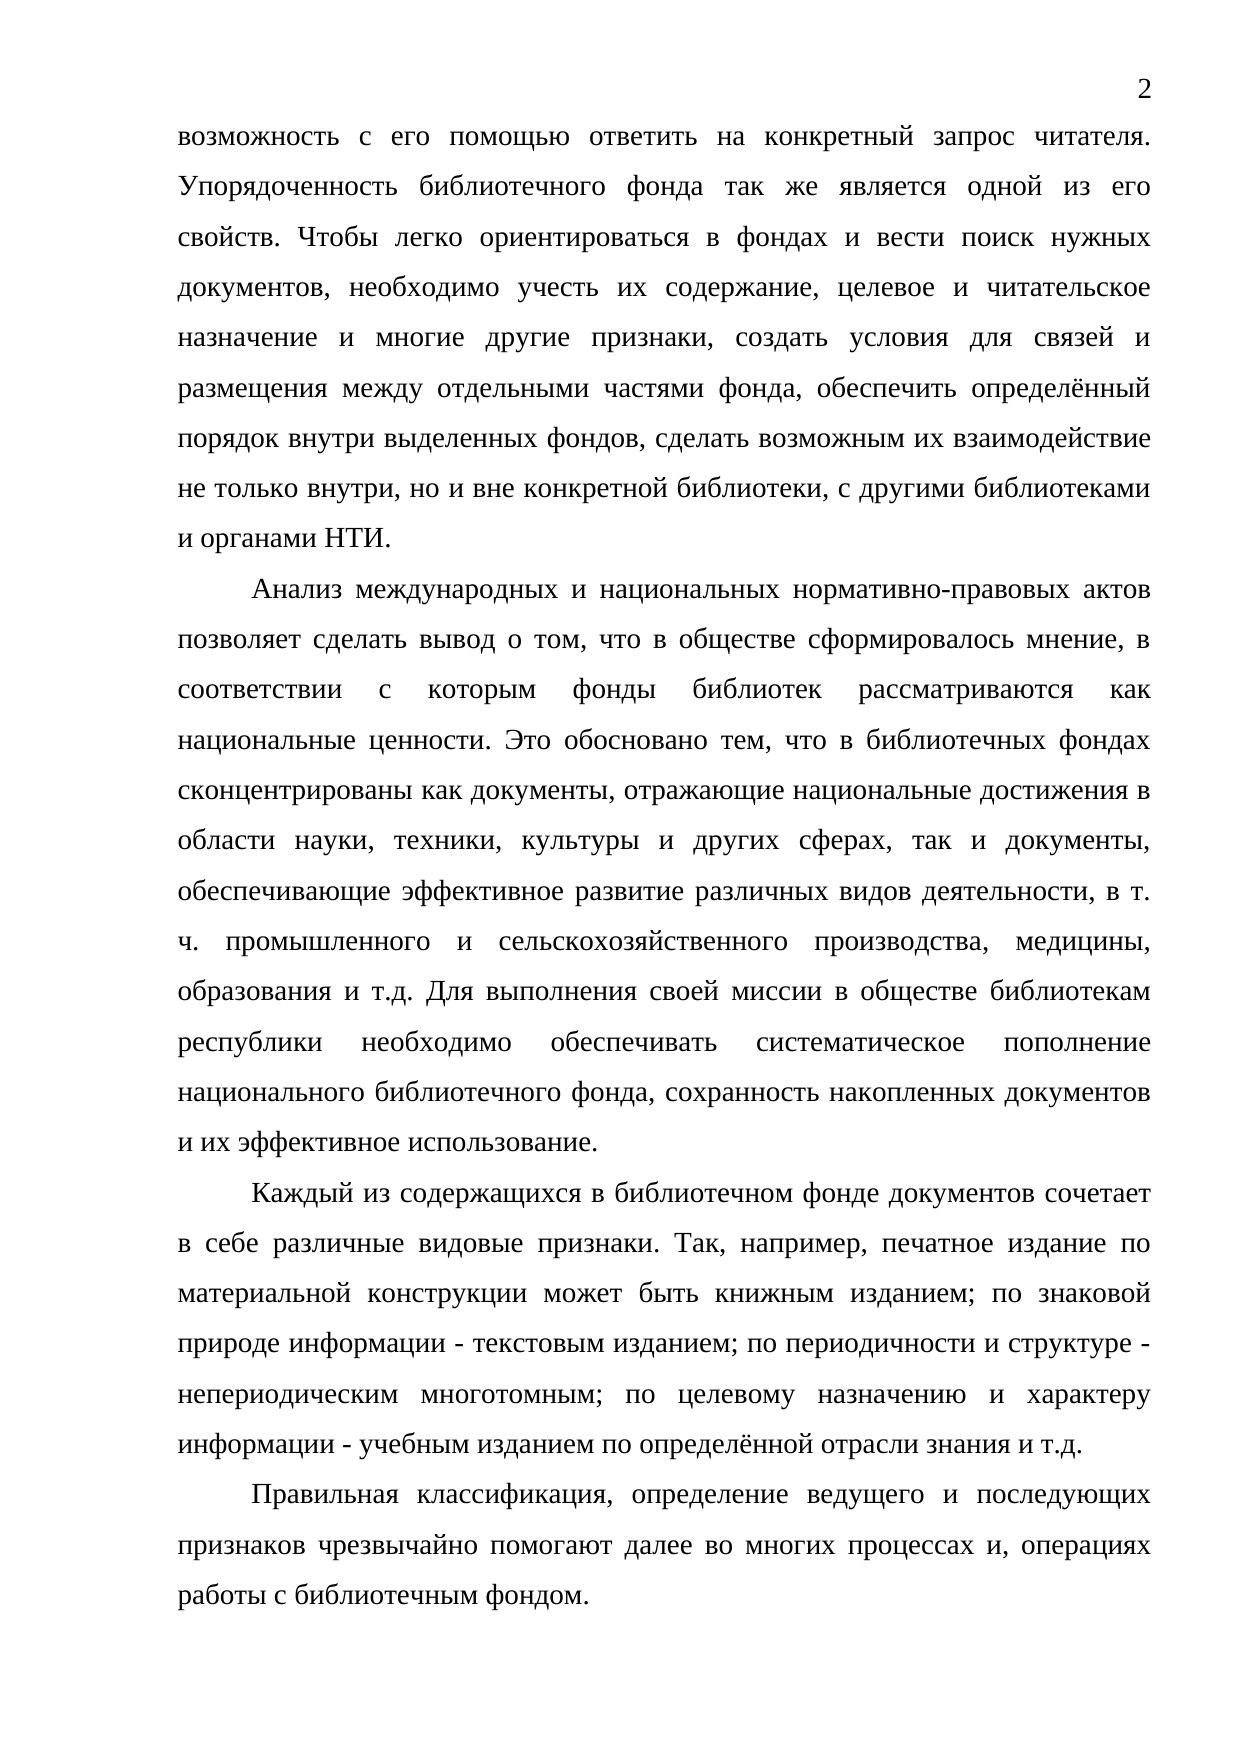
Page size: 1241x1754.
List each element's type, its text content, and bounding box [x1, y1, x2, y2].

text Анализ международных и национальных нормативно-правовых актов позволяет сделать вывод о том, что в обществе сформировалось мнение, в соответствии с которым фонды библиотек рассматриваются как национальные ценности. Это обосновано тем, что в библиотечных фондах сконцентрированы как документы, отражающие национальные достижения в области науки, техники, культуры и других сферах, так и документы, обеспечивающие эффективное развитие различных видов деятельности, в т. ч. промышленного и сельскохозяйственного производства, медицины, образования и т.д. Для выполнения своей миссии в обществе библиотекам республики необходимо обеспечивать систематическое пополнение национального библиотечного фонда, сохранность накопленных документов и их эффективное использование. [177, 571, 1152, 1158]
text Каждый из содержащихся в библиотечном фонде документов сочетает в себе различные видовые признаки. Так, например, печатное издание по материальной конструкции может быть книжным изданием; по знаковой природе информации - текстовым изданием; по периодичности и структуре - непериодическим многотомным; по целевому назначению и характеру информации - учебным изданием по определённой отрасли знания и т.д. [177, 1175, 1152, 1460]
text Правильная классификация, определение ведущего и последующих признаков чрезвычайно помогают далее во многих процессах и, операциях работы с библиотечным фондом. [177, 1477, 1152, 1611]
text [177, 118, 1152, 554]
